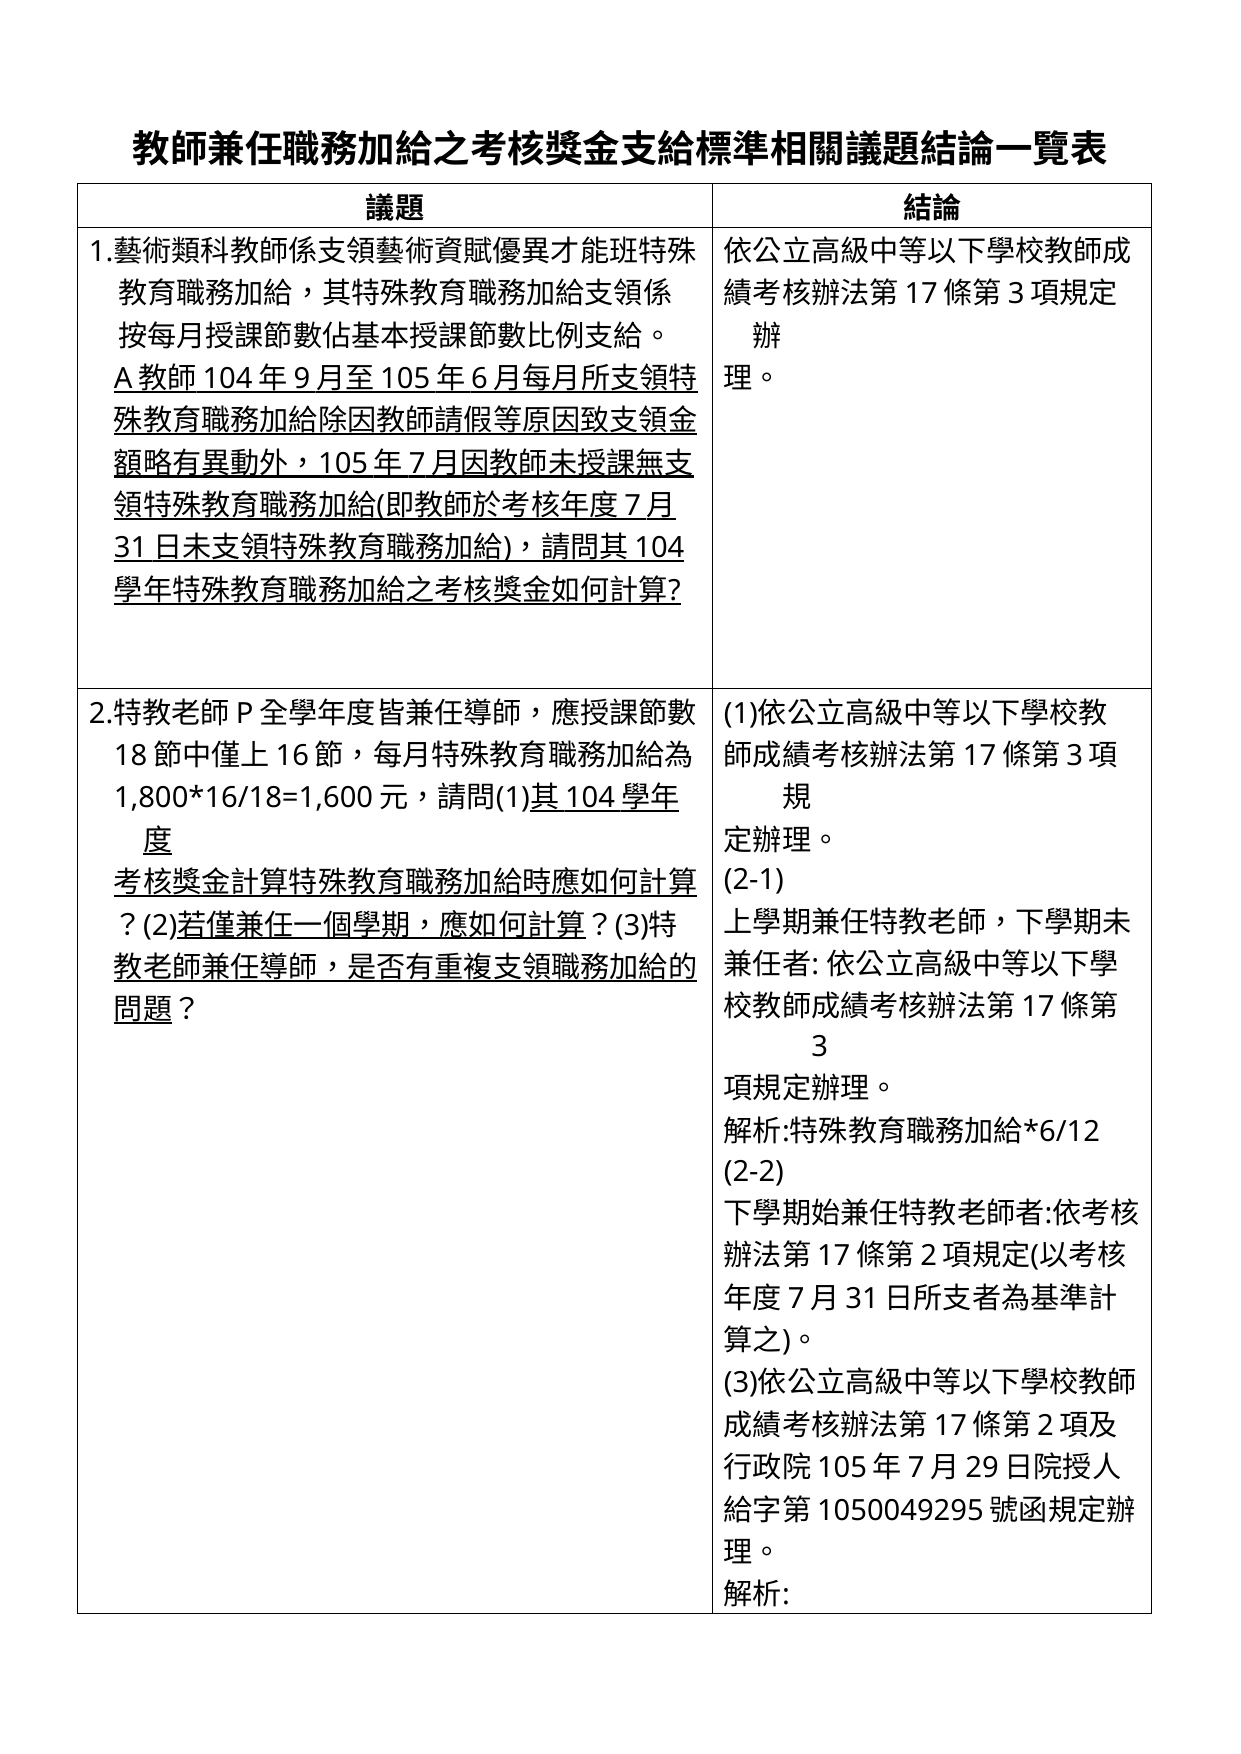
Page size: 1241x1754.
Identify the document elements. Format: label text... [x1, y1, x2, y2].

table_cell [78, 689, 712, 1613]
table_header 議題 [78, 184, 712, 227]
table_header 結論 [713, 184, 1151, 227]
table_cell 1.藝術類科教師係支領藝術資賦優異才能班特殊教育職務加給，其特殊教育職務加給支領係按每月授課節數佔基本授課節數比例支給。 A教師104年9月至105年6月每月所支領特殊教育職務加給除因教師請假等原因致支領金額略有異動外，105年7月因教師未授課無支領特殊教育職務加給(即教師於考核年度7月31日未支領特殊教育職務加給)，請問其104學年特殊教育職務加給之考核獎金如何計算? [78, 228, 712, 688]
text 教師兼任職務加給之考核獎金支給標準相關議題結論一覽表 [89, 108, 1152, 183]
table_cell 依公立高級中等以下學校教師成 績考核辦法第17條第3項規定辦 理。 [713, 228, 1151, 688]
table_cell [713, 689, 1151, 1613]
